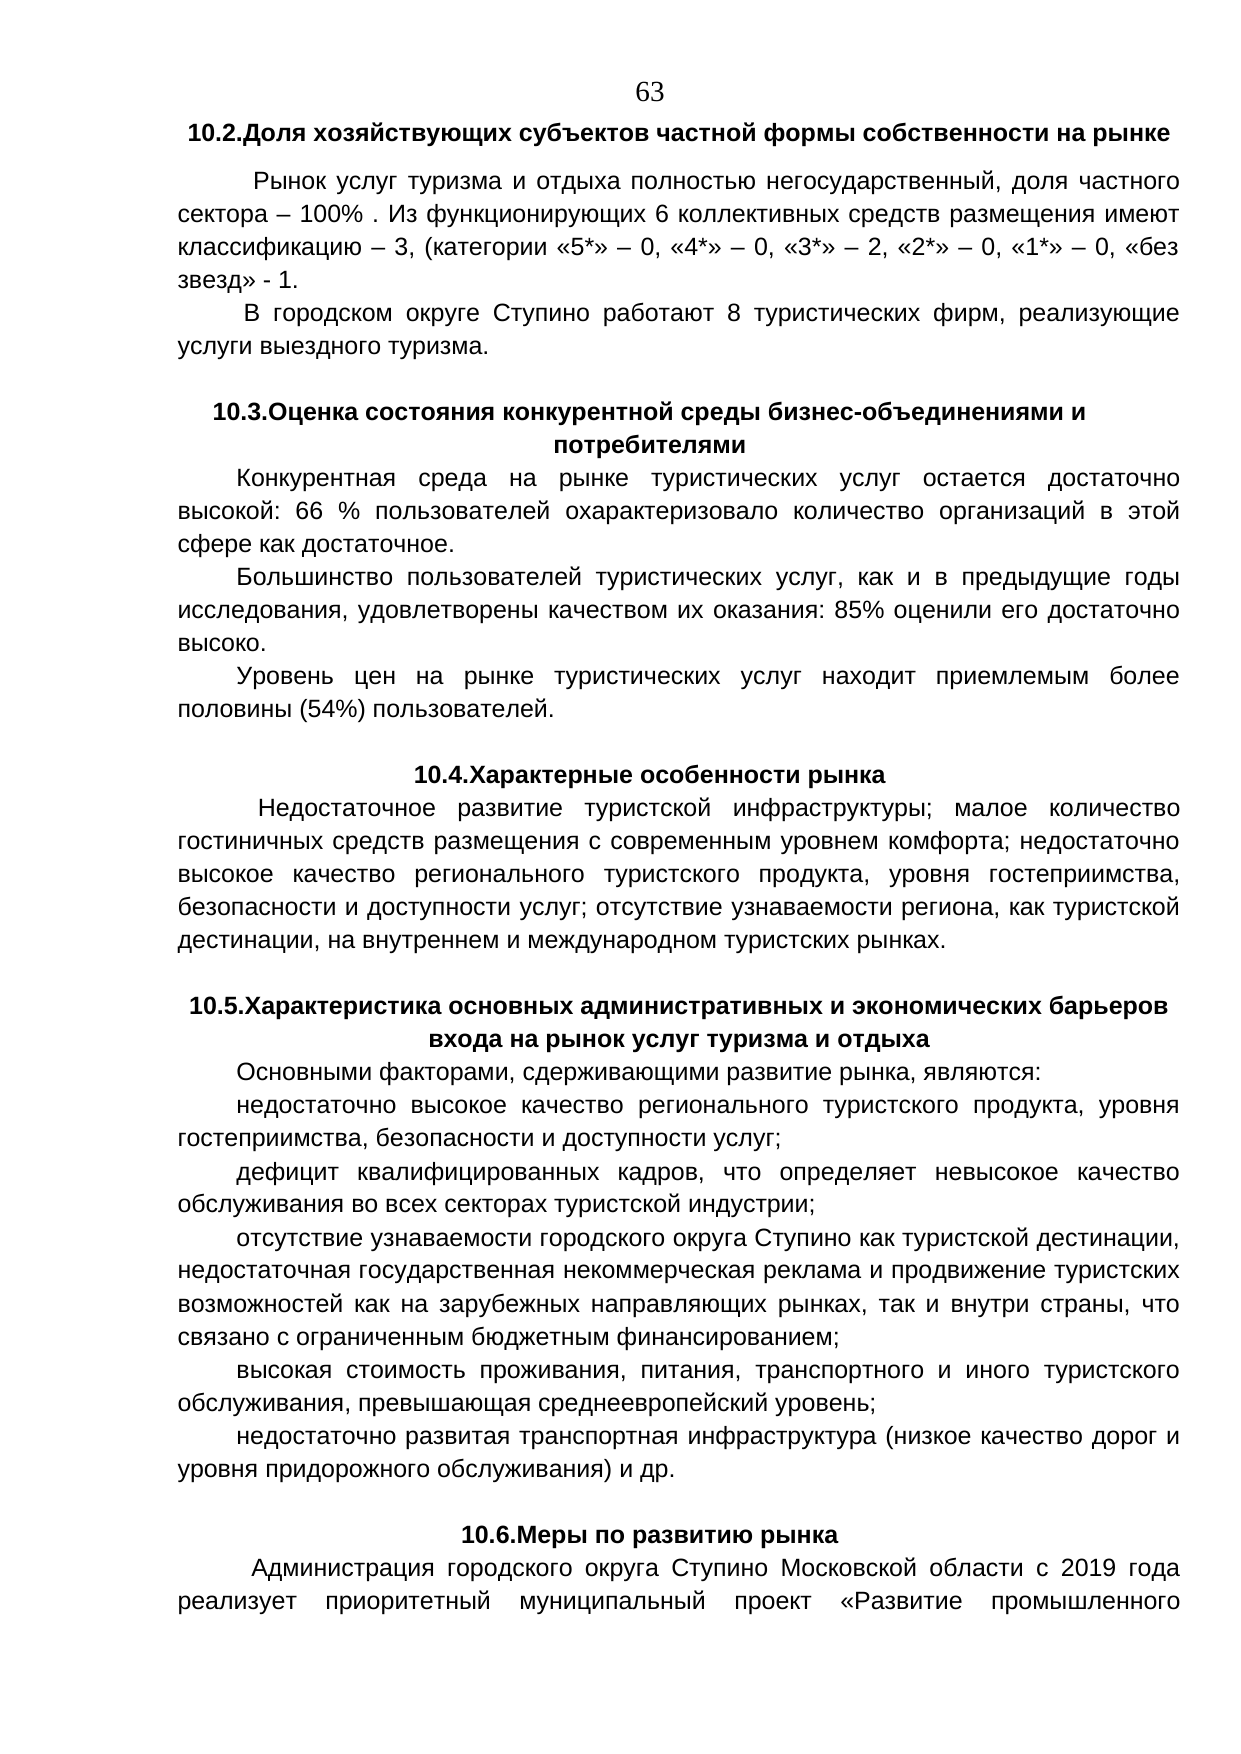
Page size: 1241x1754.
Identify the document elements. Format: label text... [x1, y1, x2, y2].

text Недостаточное развитие туристской инфраструктуры; малое количество гостиничных средств размещения с современным уровнем комфорта; недостаточно высокое качество регионального туристского продукта, уровня гостеприимства, безопасности и доступности услуг; отсутствие узнаваемости региона, как туристской дестинации, на внутреннем и международном туристских рынках. [177, 793, 1181, 954]
text Конкурентная среда на рынке туристических услуг остается достаточно высокой: 66 % пользователей охарактеризовало количество организаций в этой сфере как достаточное. [177, 463, 1181, 558]
text отсутствие узнаваемости городского округа Ступино как туристской дестинации, недостаточная государственная некоммерческая реклама и продвижение туристских возможностей как на зарубежных направляющих рынках, так и внутри страны, что связано с ограниченным бюджетным финансированием; [177, 1222, 1181, 1350]
text недостаточно высокое качество регионального туристского продукта, уровня гостеприимства, безопасности и доступности услуг; [177, 1090, 1181, 1152]
text высокая стоимость проживания, питания, транспортного и иного туристского обслуживания, превышающая среднеевропейский уровень; [177, 1354, 1181, 1416]
text дефицит квалифицированных кадров, что определяет невысокое качество обслуживания во всех секторах туристской индустрии; [177, 1156, 1181, 1218]
text 10.2.Доля хозяйствующих субъектов частной формы собственности на рынке [177, 118, 1181, 147]
text 10.5.Характеристика основных административных и экономических барьеров входа на рынок услуг туризма и отдыха [177, 991, 1181, 1053]
text 10.4.Характерные особенности рынка [118, 760, 1181, 789]
text Основными факторами, сдерживающими развитие рынка, являются: [177, 1057, 1181, 1086]
text Уровень цен на рынке туристических услуг находит приемлемым более половины (54%) пользователей. [177, 661, 1181, 723]
text 10.6.Меры по развитию рынка [118, 1520, 1181, 1548]
text 10.3.Оценка состояния конкурентной среды бизнес-объединениями и потребителями [118, 397, 1181, 459]
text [177, 1553, 1181, 1614]
text Большинство пользователей туристических услуг, как и в предыдущие годы исследования, удовлетворены качеством их оказания: 85% оценили его достаточно высоко. [177, 562, 1181, 657]
text В городском округе Ступино работают 8 туристических фирм, реализующие услуги выездного туризма. [177, 298, 1181, 360]
text недостаточно развитая транспортная инфраструктура (низкое качество дорог и уровня придорожного обслуживания) и др. [177, 1421, 1181, 1482]
text Рынок услуг туризма и отдыха полностью негосударственный, доля частного сектора – 100% . Из функционирующих 6 коллективных средств размещения имеют классификацию – 3, (категории «5*» – 0, «4*» – 0, «3*» – 2, «2*» – 0, «1*» – 0, «без звезд» - 1. [177, 166, 1181, 294]
